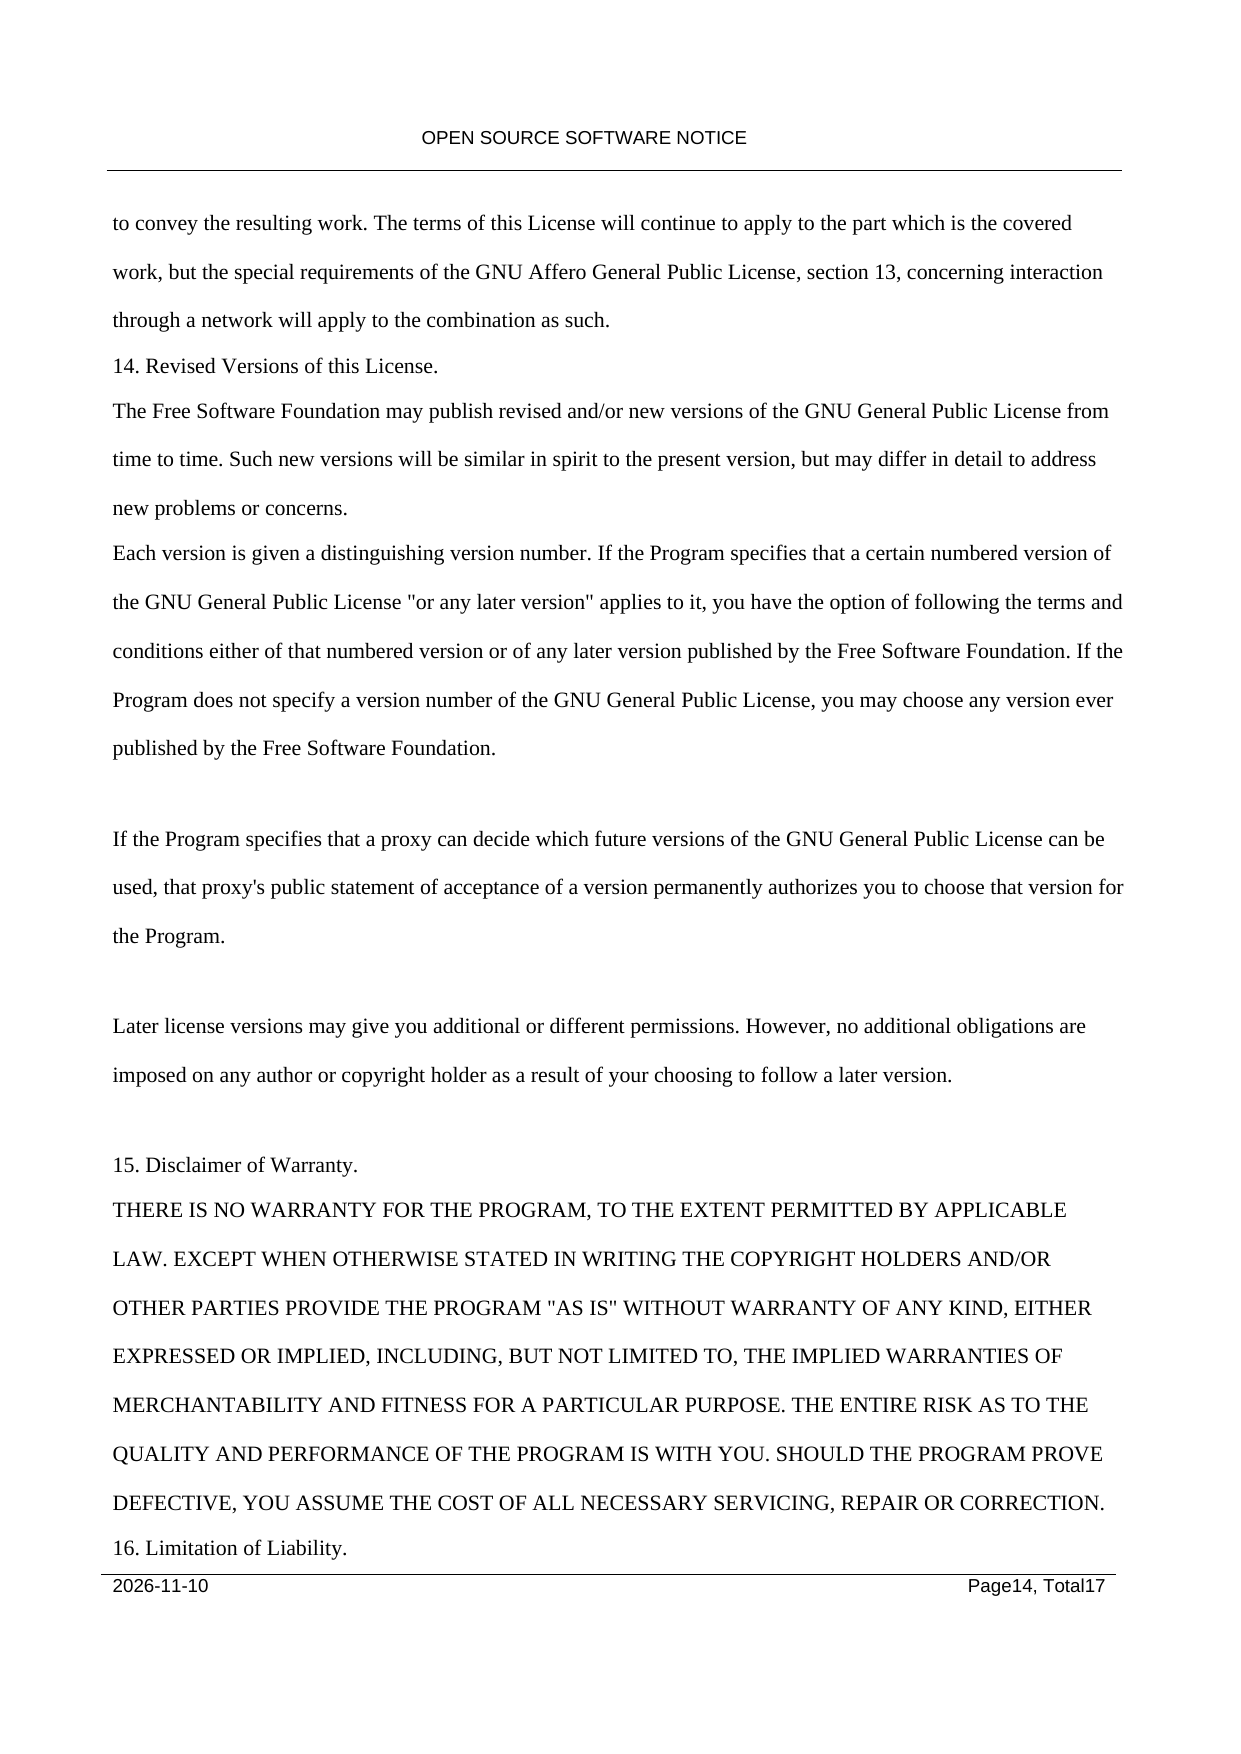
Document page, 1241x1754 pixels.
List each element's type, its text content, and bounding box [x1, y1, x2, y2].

text 16. Limitation of Liability. [112, 1531, 1128, 1564]
text The Free Software Foundation may publish revised and/or new versions of the GNU General Public License from time to time. Such new versions will be similar in spirit to the present version, but may differ in detail to address new problems or concerns. [112, 394, 1128, 524]
text If the Program specifies that a proxy can decide which future versions of the GNU General Public License can be used, that proxy's public statement of acceptance of a version permanently authorizes you to choose that version for the Program. [112, 822, 1128, 952]
text Each version is given a distinguishing version number. If the Program specifies that a certain numbered version of the GNU General Public License "or any later version" applies to it, you have the option of following the terms and conditions either of that numbered version or of any later version published by the Free Software Foundation. If the Program does not specify a version number of the GNU General Public License, you may choose any version ever published by the Free Software Foundation. [112, 537, 1128, 764]
text 14. Revised Versions of this License. [112, 349, 1128, 381]
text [112, 206, 1128, 336]
text 15. Disclaimer of Warranty. [112, 1148, 1128, 1181]
text Later license versions may give you additional or different permissions. However, no additional obligations are imposed on any author or copyright holder as a result of your choosing to follow a later version. [112, 1009, 1128, 1091]
text THERE IS NO WARRANTY FOR THE PROGRAM, TO THE EXTENT PERMITTED BY APPLICABLE LAW. EXCEPT WHEN OTHERWISE STATED IN WRITING THE COPYRIGHT HOLDERS AND/OR OTHER PARTIES PROVIDE THE PROGRAM "AS IS" WITHOUT WARRANTY OF ANY KIND, EITHER EXPRESSED OR IMPLIED, INCLUDING, BUT NOT LIMITED TO, THE IMPLIED WARRANTIES OF MERCHANTABILITY AND FITNESS FOR A PARTICULAR PURPOSE. THE ENTIRE RISK AS TO THE QUALITY AND PERFORMANCE OF THE PROGRAM IS WITH YOU. SHOULD THE PROGRAM PROVE DEFECTIVE, YOU ASSUME THE COST OF ALL NECESSARY SERVICING, REPAIR OR CORRECTION. [112, 1194, 1128, 1519]
